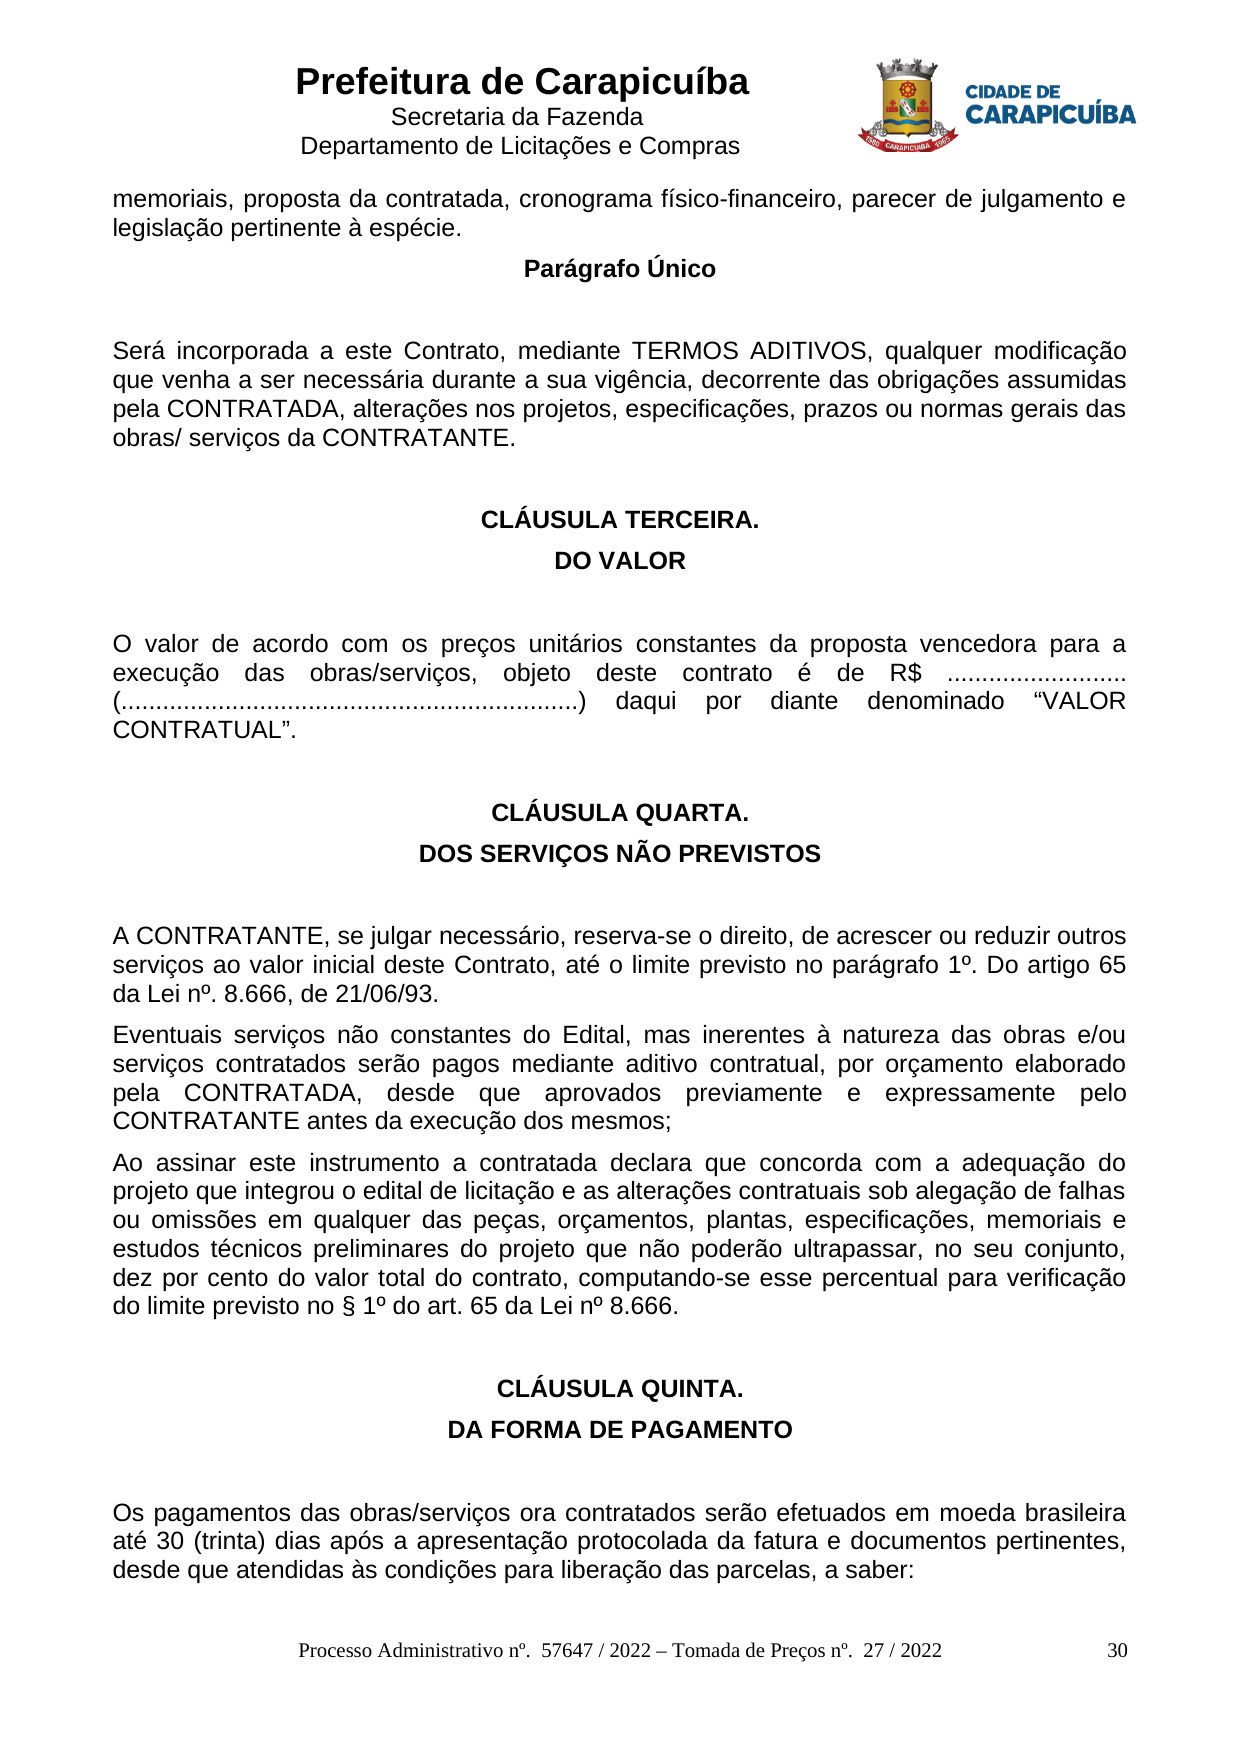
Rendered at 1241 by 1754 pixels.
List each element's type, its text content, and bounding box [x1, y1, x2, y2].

text DO VALOR [112, 546, 1128, 575]
subtitle Parágrafo Único [112, 254, 1128, 282]
text O valor de acordo com os preços unitários constantes da proposta vencedora para a execução das obras/serviços, objeto deste contrato é de R$ .......................... (..................................................................) daqui por diante denominado “VALOR CONTRATUAL”. [112, 629, 1128, 744]
text CLÁUSULA TERCEIRA. [112, 505, 1128, 534]
picture [857, 57, 1139, 152]
text Ao assinar este instrumento a contratada declara que concorda com a adequação do projeto que integrou o edital de licitação e as alterações contratuais sob alegação de falhas ou omissões em qualquer das peças, orçamentos, plantas, especificações, memoriais e estudos técnicos preliminares do projeto que não poderão ultrapassar, no seu conjunto, dez por cento do valor total do contrato, computando-se esse percentual para verificação do limite previsto no § 1º do art. 65 da Lei nº 8.666. [112, 1147, 1128, 1320]
text Será incorporada a este Contrato, mediante TERMOS ADITIVOS, qualquer modificação que venha a ser necessária durante a sua vigência, decorrente das obrigações assumidas pela CONTRATADA, alterações nos projetos, especificações, prazos ou normas gerais das obras/ serviços da CONTRATANTE. [112, 336, 1128, 451]
text A CONTRATANTE, se julgar necessário, reserva-se o direito, de acrescer ou reduzir outros serviços ao valor inicial deste Contrato, até o limite previsto no parágrafo 1º. Do artigo 65 da Lei nº. 8.666, de 21/06/93. [112, 921, 1128, 1007]
subtitle DOS SERVIÇOS NÃO PREVISTOS [112, 839, 1128, 867]
text CLÁUSULA QUINTA. [112, 1374, 1128, 1402]
text Eventuais serviços não constantes do Edital, mas inerentes à natureza das obras e/ou serviços contratados serão pagos mediante aditivo contratual, por orçamento elaborado pela CONTRATADA, desde que aprovados previamente e expressamente pelo CONTRATANTE antes da execução dos mesmos; [112, 1020, 1128, 1135]
text CLÁUSULA QUARTA. [112, 797, 1128, 826]
text DA FORMA DE PAGAMENTO [112, 1415, 1128, 1444]
text Os pagamentos das obras/serviços ora contratados serão efetuados em moeda brasileira até 30 (trinta) dias após a apresentação protocolada da fatura e documentos pertinentes, desde que atendidas às condições para liberação das parcelas, a saber: [112, 1497, 1128, 1584]
